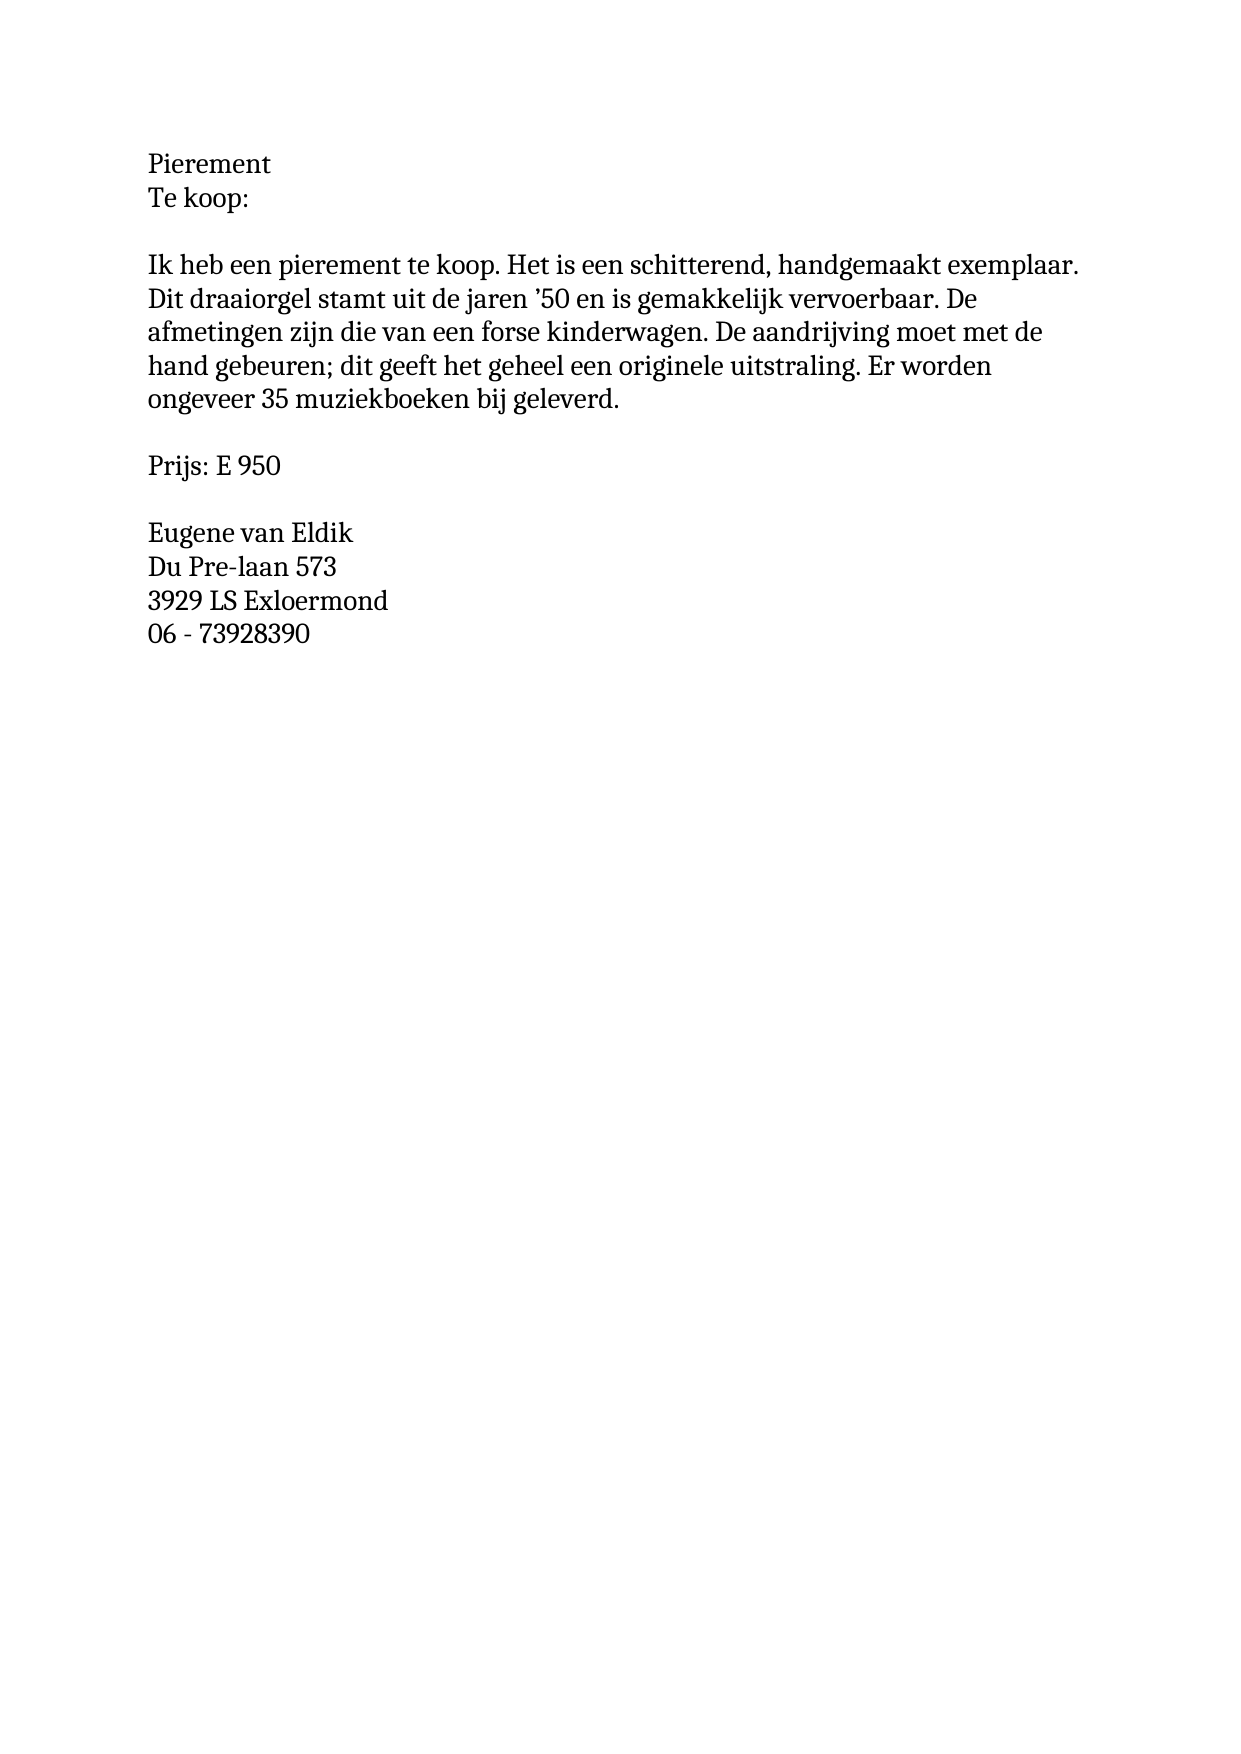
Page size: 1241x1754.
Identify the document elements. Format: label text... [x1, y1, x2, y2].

text Ik heb een pierement te koop. Het is een schitterend, handgemaakt exemplaar. Dit draaiorgel stamt uit de jaren ’50 en is gemakkelijk vervoerbaar. De afmetingen zijn die van een forse kinderwagen. De aandrijving moet met de hand gebeuren; dit geeft het geheel een originele uitstraling. Er worden ongeveer 35 muziekboeken bij geleverd. [148, 248, 1093, 416]
text Eugene van Eldik [148, 517, 1093, 550]
text Du Pre-laan 573 [148, 550, 1093, 584]
text 06 - 73928390 [148, 617, 1093, 651]
text 3929 LS Exloermond [148, 584, 1093, 617]
text Prijs: E 950 [148, 449, 1093, 483]
text Pierement [148, 148, 1093, 181]
text Te koop: [148, 181, 1093, 215]
